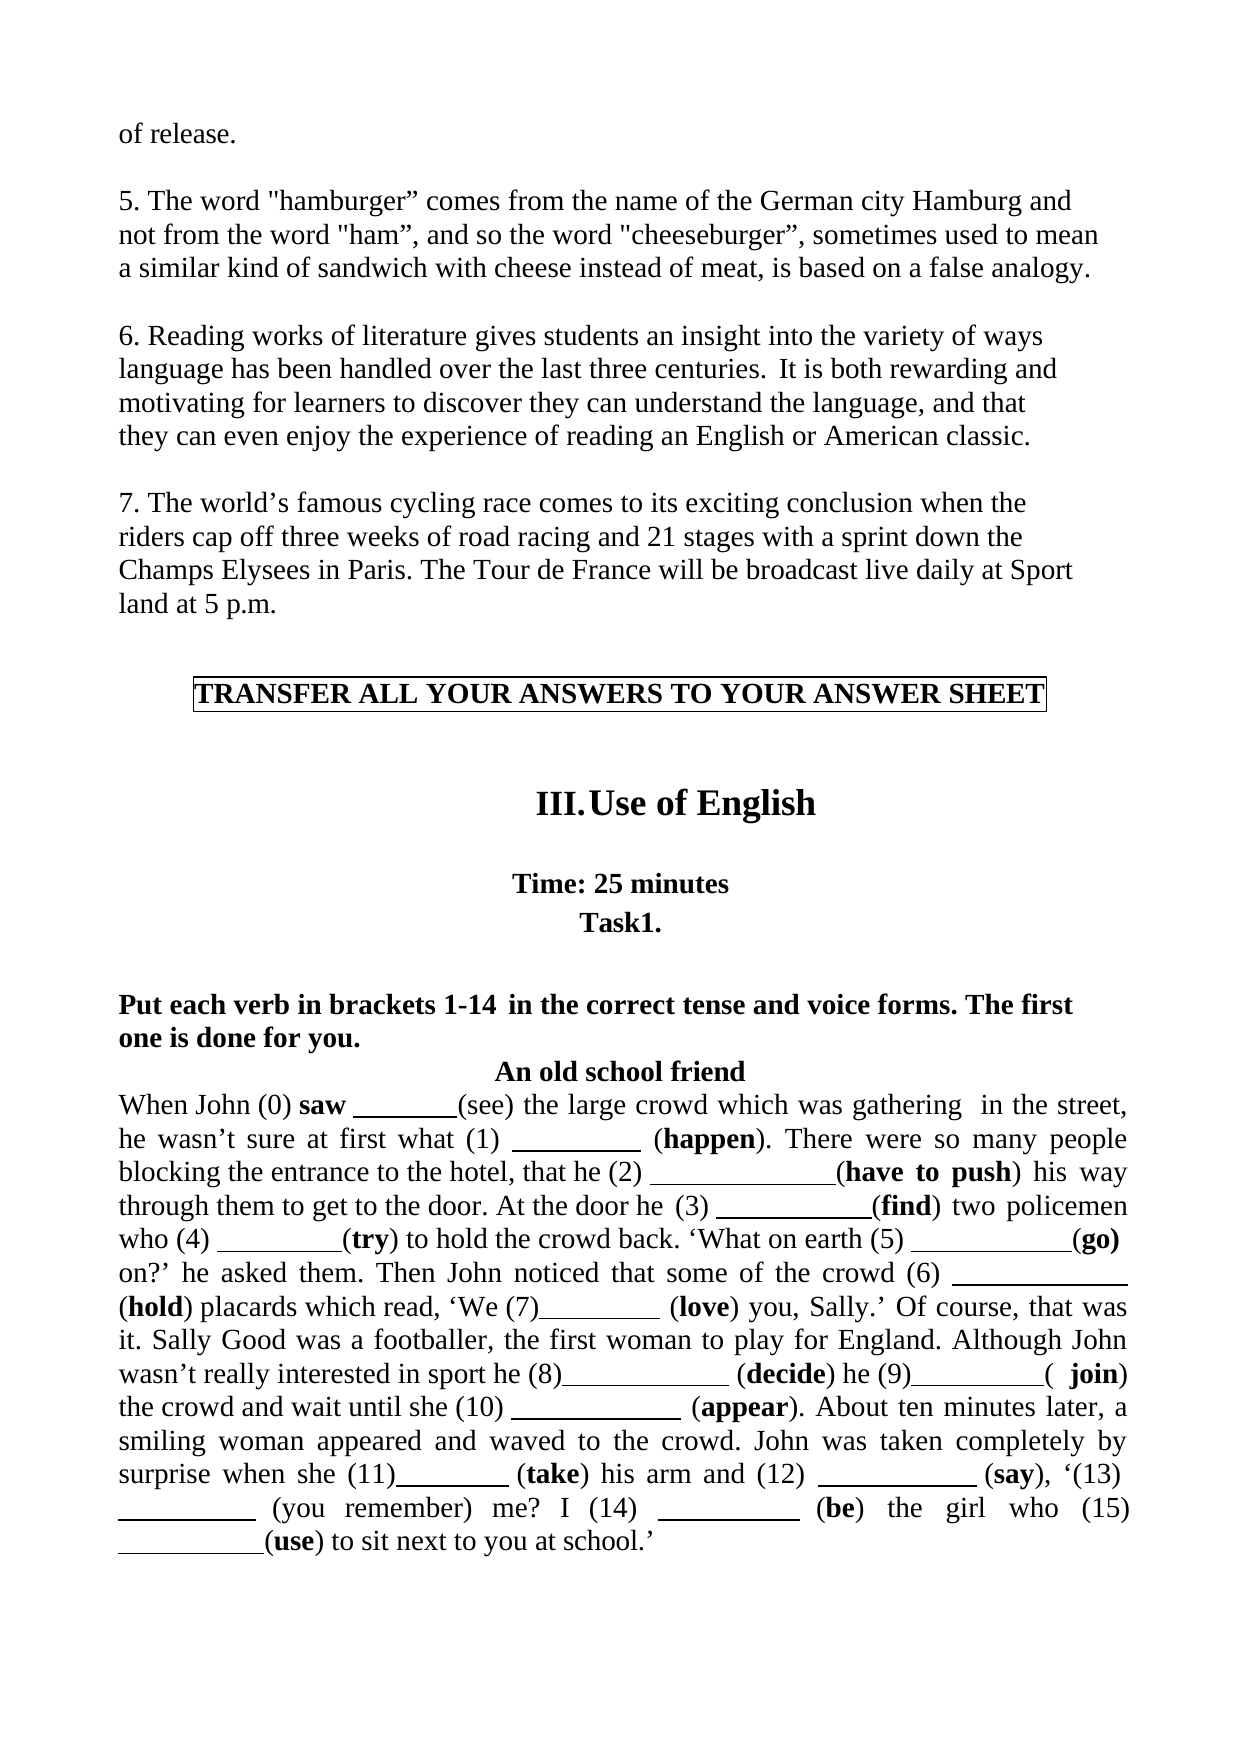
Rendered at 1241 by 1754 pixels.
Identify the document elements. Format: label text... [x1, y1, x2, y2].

text Time: 25 minutes Task1. [475, 867, 766, 939]
text of release. [118, 116, 1137, 150]
text (you remember) me? I (14) (be) the girl who (15) [118, 1490, 1137, 1523]
text (use) to sit next to you at school.’ [118, 1523, 1137, 1557]
text An old school friend [494, 1054, 1137, 1087]
list The world’s famous cycling race comes to its exciting conclusion when the riders cap off three weeks of road racing and 21 stages with a sprint down the Champs Elysees in Paris. The Tour de France will be broadcast live daily at Sport land at 5 p.m. [118, 485, 1100, 619]
list The word "hamburger” comes from the name of the German city Hamburg and not from the word "ham”, and so the word "cheeseburger”, sometimes used to mean a similar kind of sandwich with cheese instead of meat, is based on a false analogy. [118, 183, 1115, 284]
text Put each verb in brackets 1-14 in the correct tense and voice forms. The first one is done for you. [118, 987, 1110, 1054]
list Use of English [535, 780, 1137, 823]
text When John (0) saw (see) the large crowd which was gathering in the street, he wasn’t sure at first what (1) (happen). There were so many people blocking the entrance to the hotel, that he (2) (have to push) his way through them to get to the door. At the door he (3) (find) two policemen who (4) (try) to hold the crowd back. ‘What on earth (5) (go) on?’ he asked them. Then John noticed that some of the crowd (6) (hold) placards which read, ‘We (7) (love) you, Sally.’ Of course, that was it. Sally Good was a footballer, the first woman to play for England. Although John wasn’t really interested in sport he (8) (decide) he (9) ( join) the crowd and wait until she (10) (appear). About ten minutes later, a smiling woman appeared and waved to the crowd. John was taken completely by surprise when she (11) (take) his arm and (12) (say), ‘(13) [118, 1087, 1128, 1490]
list Reading works of literature gives students an insight into the variety of ways language has been handled over the last three centuries. It is both rewarding and motivating for learners to discover they can understand the language, and that they can even enjoy the experience of reading an English or American classic. [118, 318, 1083, 452]
